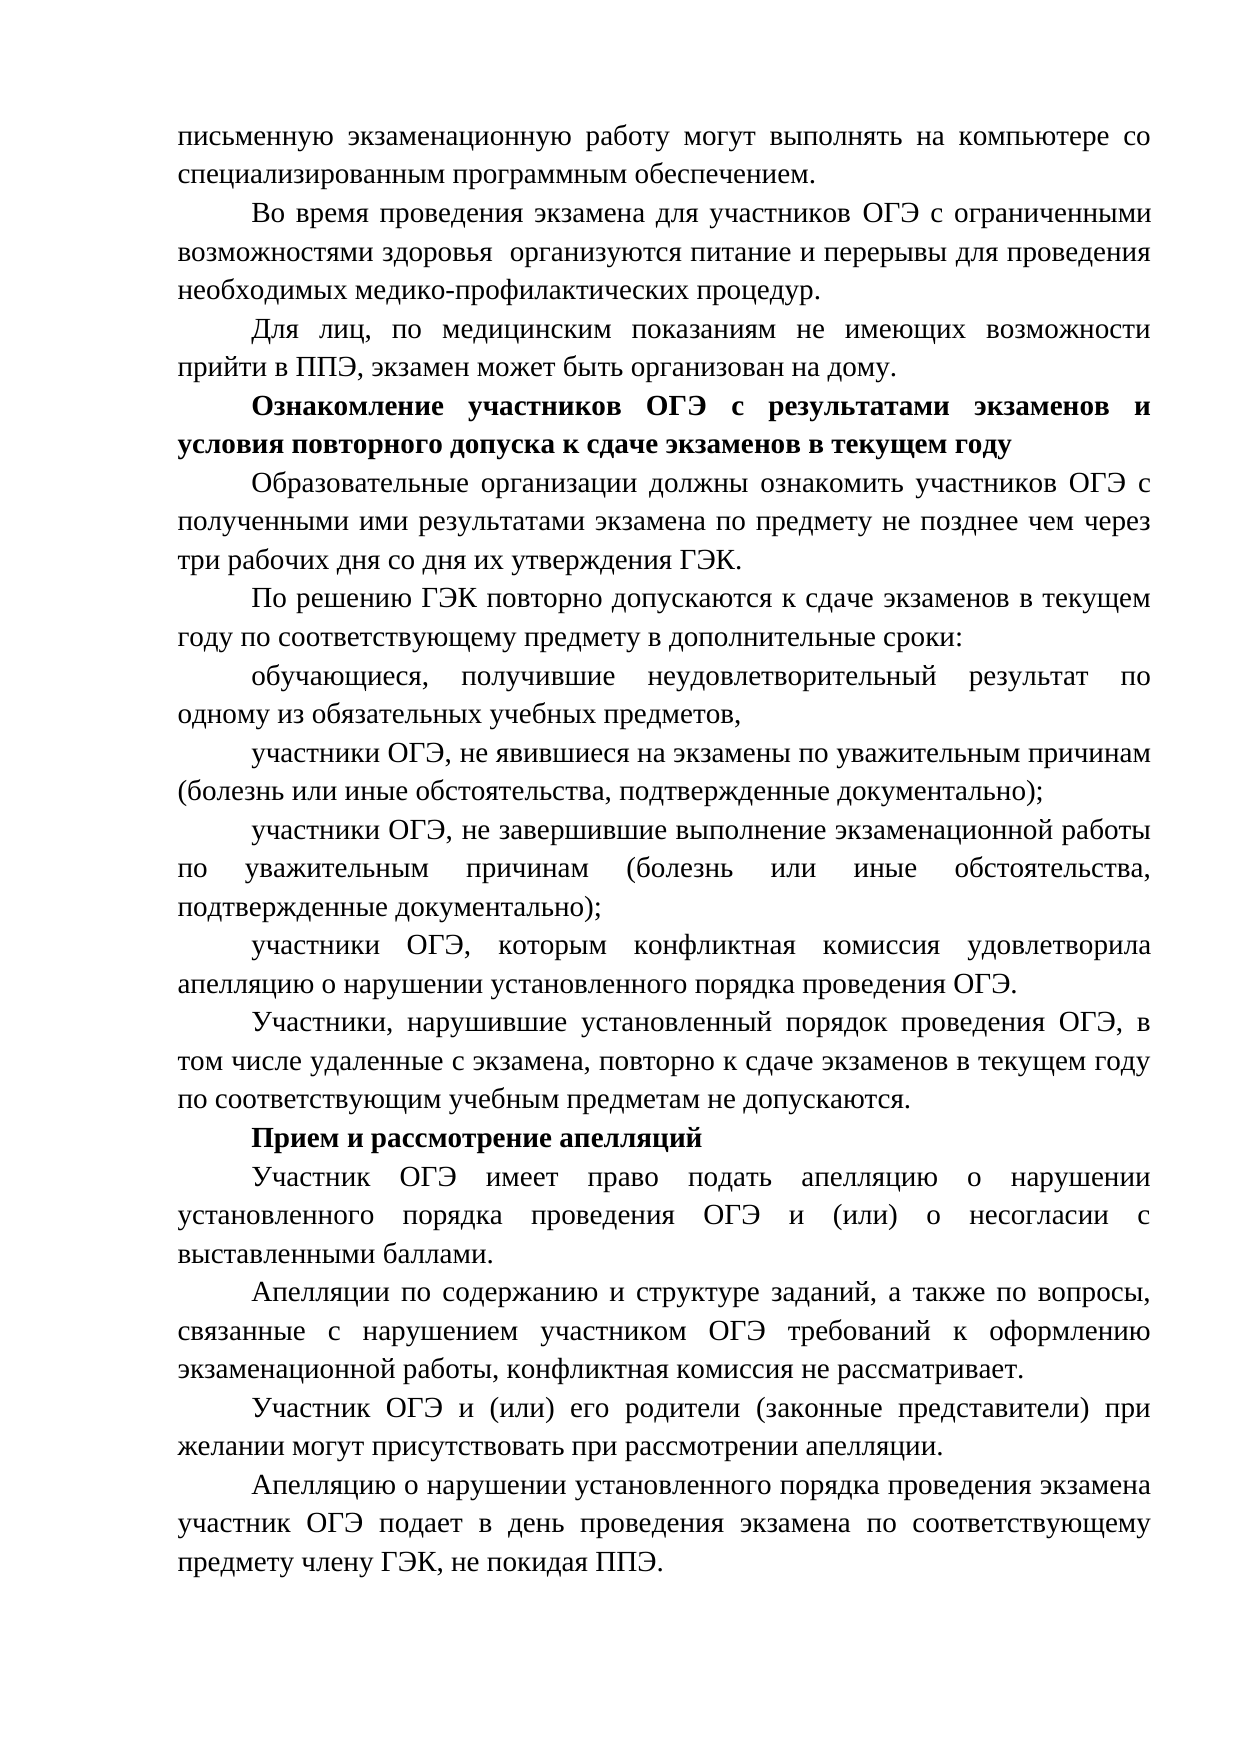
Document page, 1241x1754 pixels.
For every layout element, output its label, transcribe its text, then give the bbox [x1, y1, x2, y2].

text Образовательные организации должны ознакомить участников ОГЭ с полученными ими результатами экзамена по предмету не позднее чем через три рабочих дня со дня их утверждения ГЭК. [177, 465, 1152, 576]
text Ознакомление участников ОГЭ с результатами экзаменов и условия повторного допуска к сдаче экзаменов в текущем году [177, 388, 1152, 460]
text Апелляцию о нарушении установленного порядка проведения экзамена участник ОГЭ подает в день проведения экзамена по соответствующему предмету члену ГЭК, не покидая ППЭ. [177, 1467, 1152, 1578]
text Участник ОГЭ имеет право подать апелляцию о нарушении установленного порядка проведения ОГЭ и (или) о несогласии с выставленными баллами. [177, 1159, 1152, 1269]
text обучающиеся, получившие неудовлетворительный результат по одному из обязательных учебных предметов, [177, 658, 1152, 730]
text Прием и рассмотрение апелляций [177, 1120, 1152, 1154]
text По решению ГЭК повторно допускаются к сдаче экзаменов в текущем году по соответствующему предмету в дополнительные сроки: [177, 581, 1152, 653]
text Для лиц, по медицинским показаниям не имеющих возможности прийти в ППЭ, экзамен может быть организован на дому. [177, 311, 1152, 383]
text Участники, нарушившие установленный порядок проведения ОГЭ, в том числе удаленные с экзамена, повторно к сдаче экзаменов в текущем году по соответствующим учебным предметам не допускаются. [177, 1004, 1152, 1115]
text Апелляции по содержанию и структуре заданий, а также по вопросы, связанные с нарушением участником ОГЭ требований к оформлению экзаменационной работы, конфликтная комиссия не рассматривает. [177, 1274, 1152, 1385]
text участники ОГЭ, не завершившие выполнение экзаменационной работы по уважительным причинам (болезнь или иные обстоятельства, подтвержденные документально); [177, 812, 1152, 922]
text участники ОГЭ, не явившиеся на экзамены по уважительным причинам (болезнь или иные обстоятельства, подтвержденные документально); [177, 735, 1152, 807]
text Участник ОГЭ и (или) его родители (законные представители) при желании могут присутствовать при рассмотрении апелляции. [177, 1390, 1152, 1462]
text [177, 118, 1152, 190]
text Во время проведения экзамена для участников ОГЭ с ограниченными возможностями здоровья организуются питание и перерывы для проведения необходимых медико-профилактических процедур. [177, 195, 1152, 306]
text участники ОГЭ, которым конфликтная комиссия удовлетворила апелляцию о нарушении установленного порядка проведения ОГЭ. [177, 927, 1152, 999]
